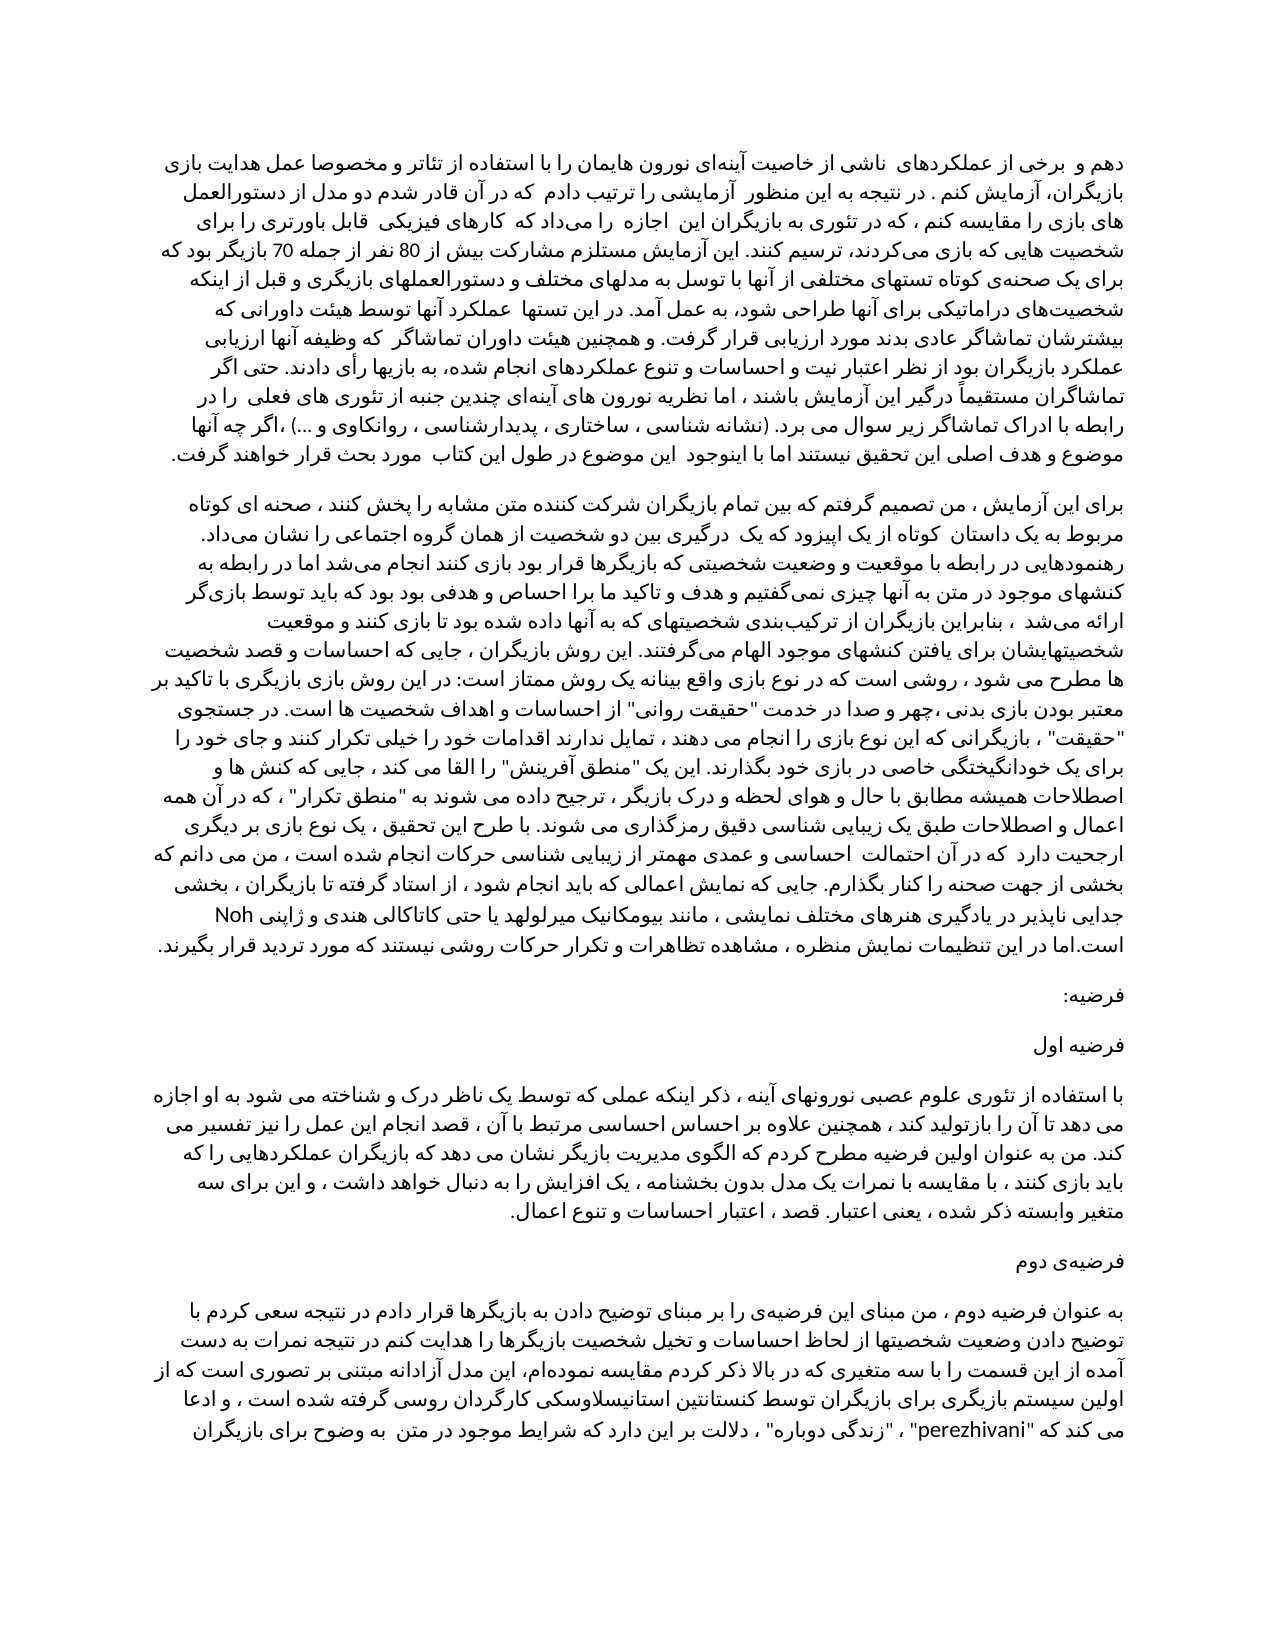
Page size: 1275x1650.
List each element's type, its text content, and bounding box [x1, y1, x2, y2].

text فرضیه اول [150, 1032, 1125, 1057]
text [150, 150, 1125, 467]
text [150, 1298, 1125, 1443]
text با استفاده از تئوری علوم عصبی نورونهای آینه ، ذکر اینکه عملی که توسط یک ناظر درک و شناخته می شود به او اجازه می دهد تا آن را بازتولید کند ، همچنین علاوه بر احساس احساسی مرتبط با آن ، قصد انجام این عمل را نیز تفسیر می کند. من به عنوان اولین فرضیه مطرح کردم که الگوی مدیریت بازیگر نشان می دهد که بازیگران عملکردهایی را که باید بازی کنند ، با مقایسه با نمرات یک مدل بدون بخشنامه ، یک افزایش را به دنبال خواهد داشت ، و این برای سه متغیر وابسته ذکر شده ، یعنی اعتبار. قصد ، اعتبار احساسات و تنوع اعمال. [150, 1082, 1125, 1224]
text فرضیه: [150, 982, 1125, 1007]
text برای این آزمایش ، من تصمیم گرفتم که بین تمام بازیگران شرکت کننده متن مشابه را پخش کنند ، صحنه ای کوتاه مربوط به یک داستان کوتاه از یک اپیزود که یک درگیری بین دو شخصیت از همان گروه اجتماعی را نشان می‌داد. رهنمودهایی در رابطه با موقعیت و وضعیت شخصیتی که بازیگرها قرار بود بازی کنند انجام می‌شد اما در رابطه به کنشهای موجود در متن به آنها چیزی نمی‌گفتیم و هدف و تاکید ما برا احساص و هدفی بود بود که باید توسط بازی‌گر ارائه می‌شد ، بنابراین بازیگران از ترکیب‌بندی شخصیتهای که به آنها داده شده بود تا بازی کنند و موقعیت شخصیتهایشان برای یافتن کنشهای موجود الهام می‌گرفتند. این روش بازیگران ، جایی که احساسات و قصد شخصیت ها مطرح می شود ، روشی است که در نوع بازی واقع بینانه یک روش ممتاز است: در این روش بازی بازیگری با تاکید بر معتبر بودن بازی بدنی ،چهر و صدا در خدمت "حقیقت روانی" از احساسات و اهداف شخصیت ها است. در جستجوی "حقیقت" ، بازیگرانی که این نوع بازی را انجام می دهند ، تمایل ندارند اقدامات خود را خیلی تکرار کنند و جای خود را برای یک خودانگیختگی خاصی در بازی خود بگذارند. این یک "منطق آفرینش" را القا می کند ، جایی که کنش ها و اصطلاحات همیشه مطابق با حال و هوای لحظه و درک بازیگر ، ترجیح داده می شوند به "منطق تکرار" ، که در آن همه اعمال و اصطلاحات طبق یک زیبایی شناسی دقیق رمزگذاری می شوند. با طرح این تحقیق ، یک نوع بازی بر دیگری ارجحیت دارد که در آن احتمالت احساسی و عمدی مهمتر از زیبایی شناسی حرکات انجام شده است ، من می دانم که بخشی از جهت صحنه را کنار بگذارم. جایی که نمایش اعمالی که باید انجام شود ، از استاد گرفته تا بازیگران ، بخشی جدایی ناپذیر در یادگیری هنرهای مختلف نمایشی ، مانند بیومکانیک میرلولهد یا حتی کاتاکالی هندی و ژاپنی Noh است.اما در این تنظیمات نمایش منظره ، مشاهده تظاهرات و تکرار حرکات روشی نیستند که مورد تردید قرار بگیرند. [150, 492, 1125, 957]
text فرضیه‌ی دوم [150, 1248, 1125, 1274]
